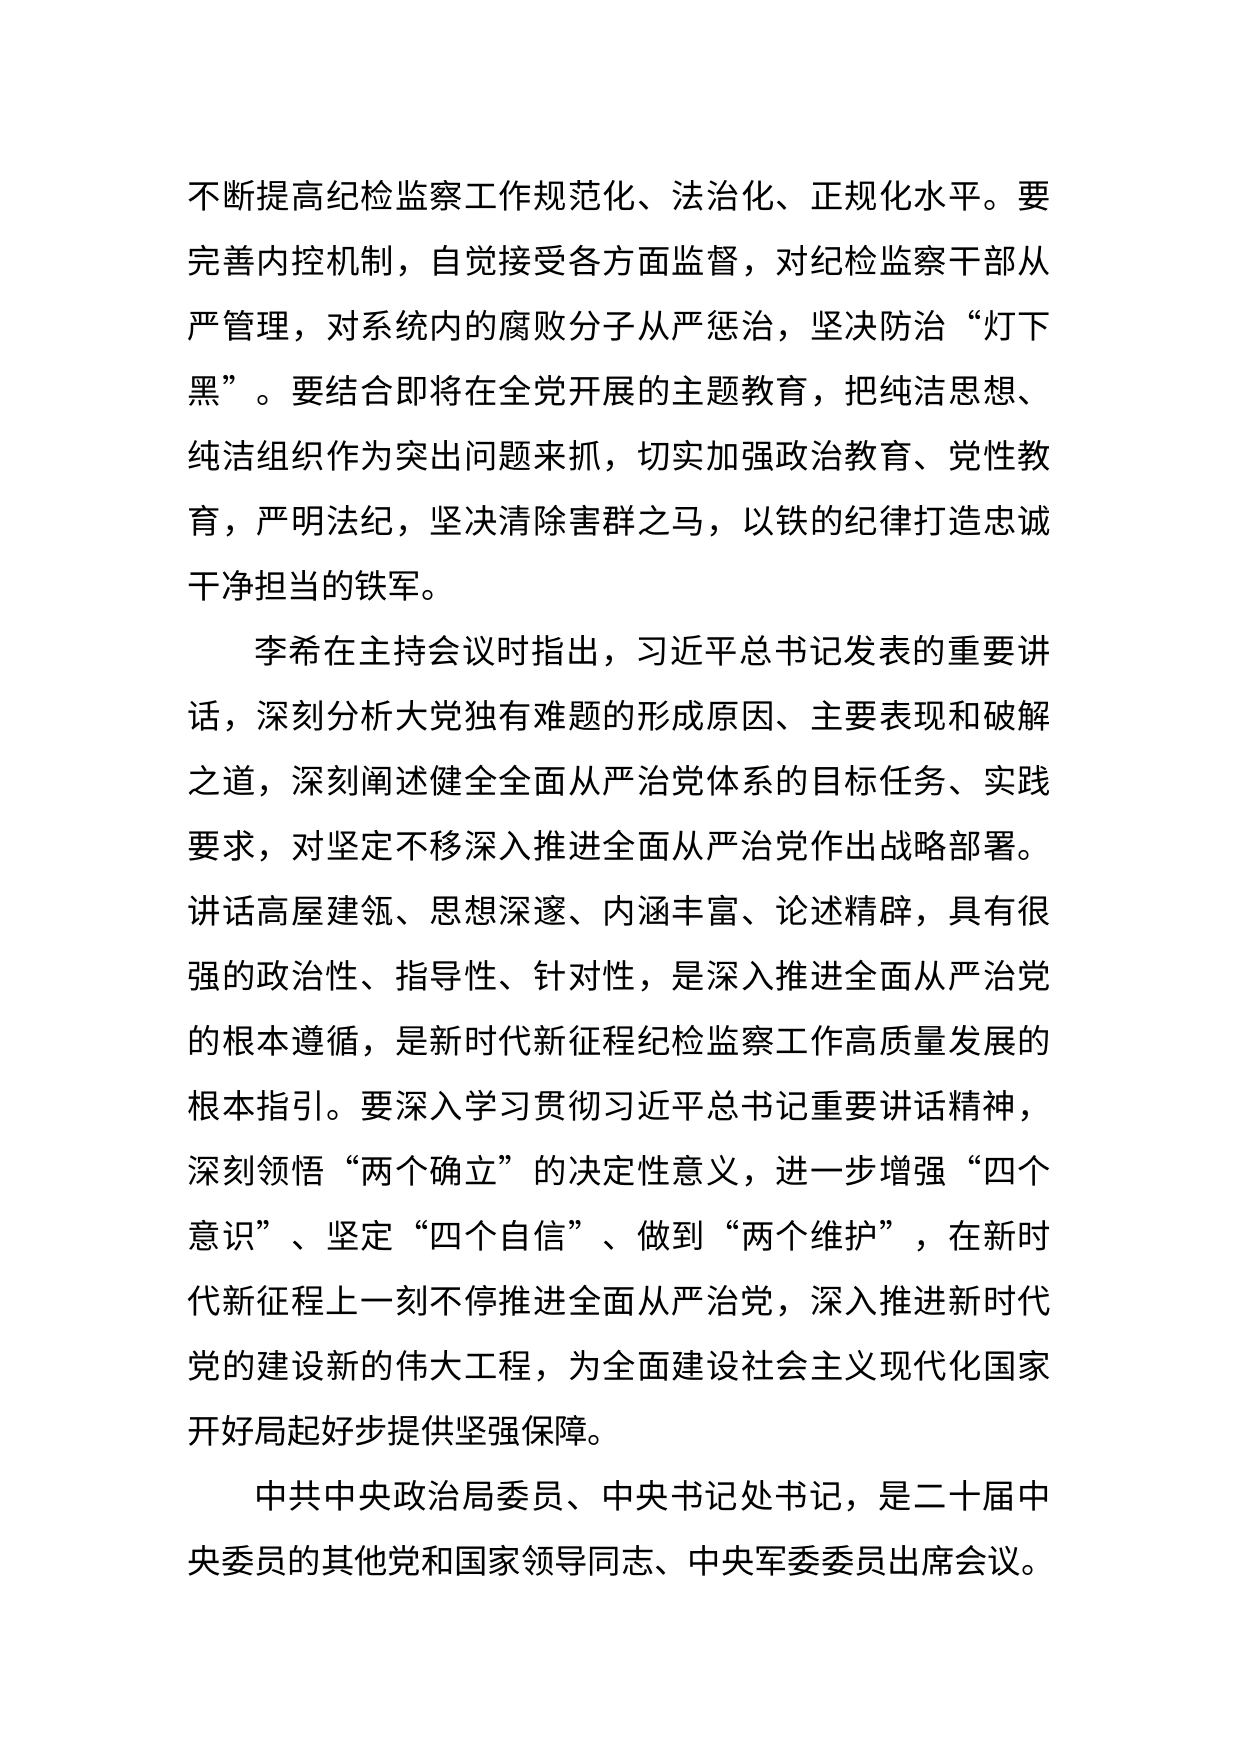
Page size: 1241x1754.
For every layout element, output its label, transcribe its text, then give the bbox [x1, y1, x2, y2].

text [187, 162, 1053, 617]
text 中共中央政治局委员、中央书记处书记，是二十届中央委员的其他党和国家领导同志、中央军委委员出席会议。 [187, 1462, 1053, 1592]
text 李希在主持会议时指出，习近平总书记发表的重要讲话，深刻分析大党独有难题的形成原因、主要表现和破解之道，深刻阐述健全全面从严治党体系的目标任务、实践要求，对坚定不移深入推进全面从严治党作出战略部署。讲话高屋建瓴、思想深邃、内涵丰富、论述精辟，具有很强的政治性、指导性、针对性，是深入推进全面从严治党的根本遵循，是新时代新征程纪检监察工作高质量发展的根本指引。要深入学习贯彻习近平总书记重要讲话精神，深刻领悟“两个确立”的决定性意义，进一步增强“四个意识”、坚定“四个自信”、做到“两个维护”，在新时代新征程上一刻不停推进全面从严治党，深入推进新时代党的建设新的伟大工程，为全面建设社会主义现代化国家开好局起好步提供坚强保障。 [187, 617, 1053, 1462]
